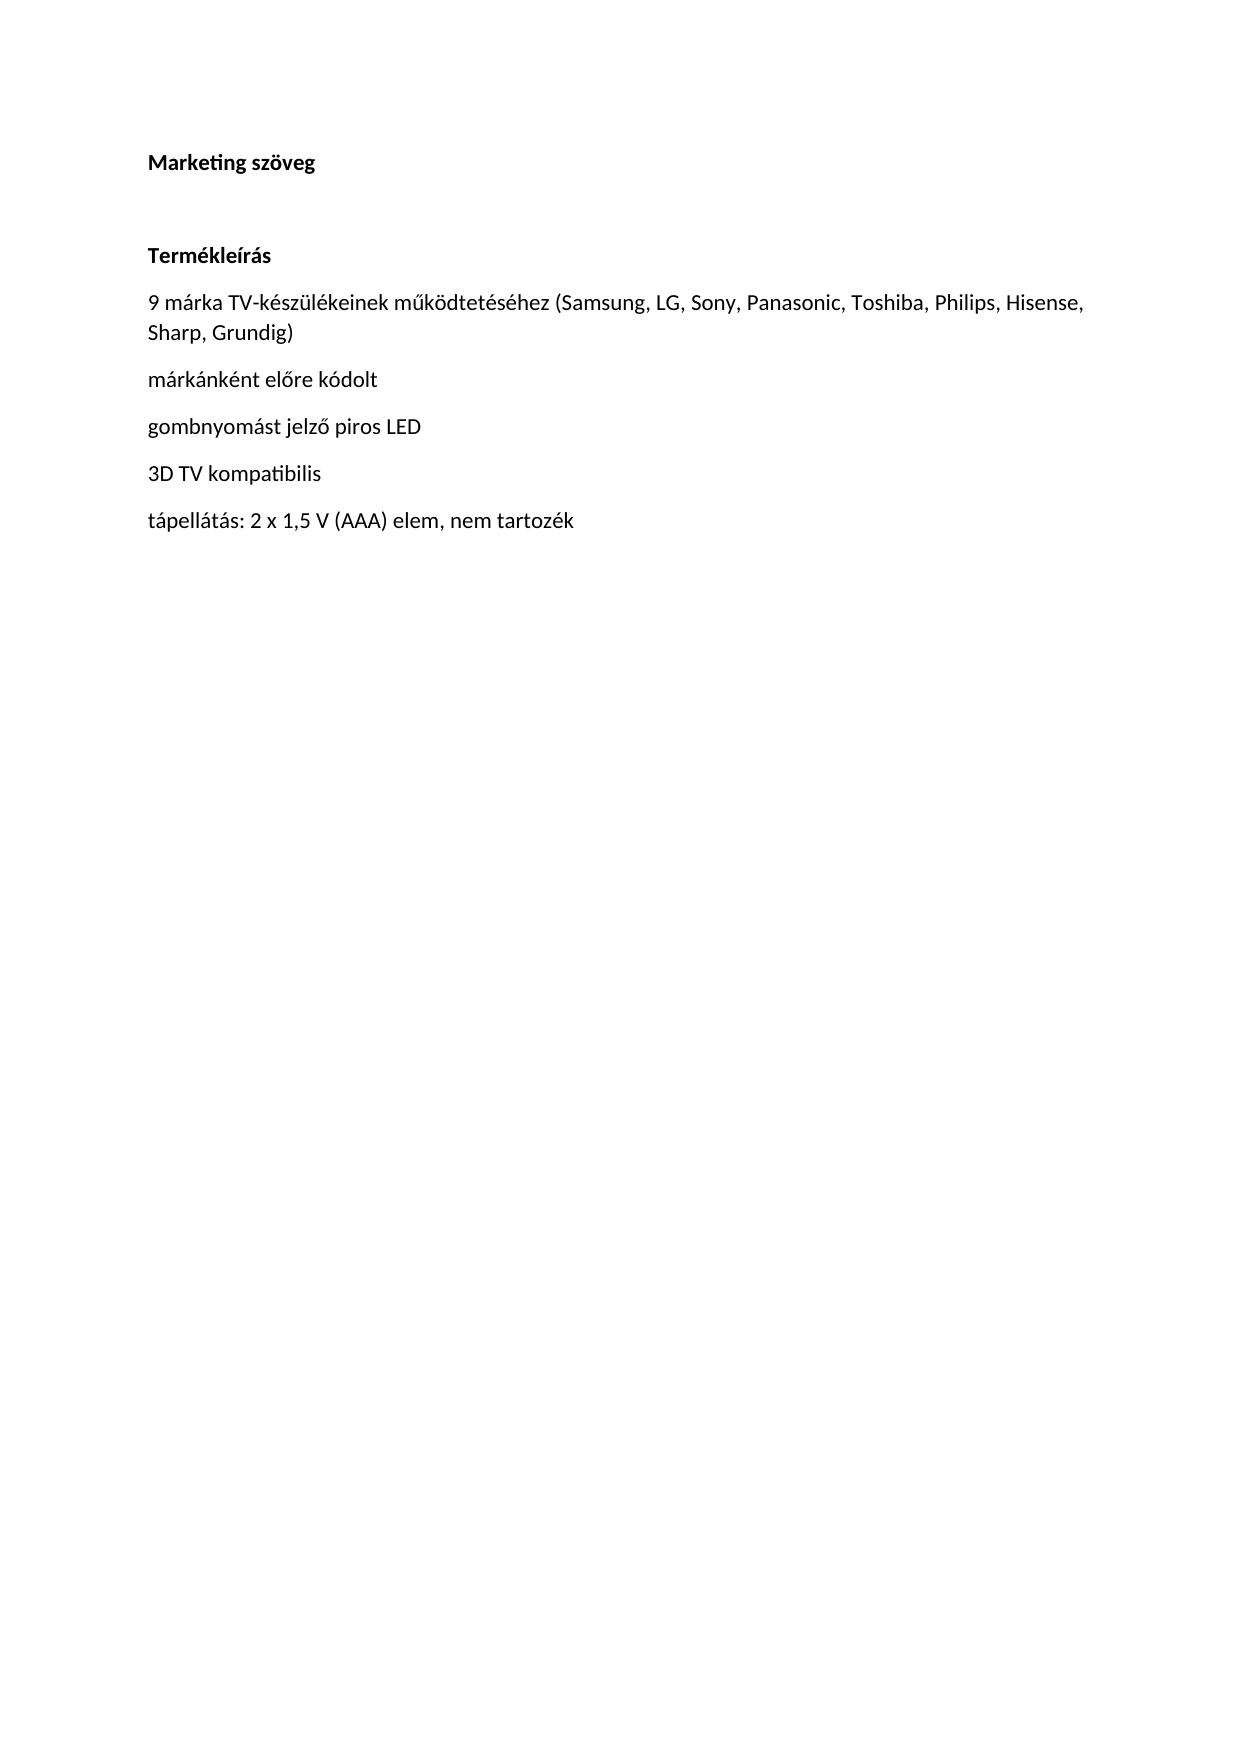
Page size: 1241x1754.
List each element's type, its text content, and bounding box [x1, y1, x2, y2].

text Termékleírás [148, 241, 1093, 269]
text 9 márka TV-készülékeinek működtetéséhez (Samsung, LG, Sony, Panasonic, Toshiba, Philips, Hisense, Sharp, Grundig) [148, 288, 1093, 346]
text márkánként előre kódolt [148, 365, 1093, 393]
text tápellátás: 2 x 1,5 V (AAA) elem, nem tartozék [148, 506, 1093, 534]
text 3D TV kompatibilis [148, 459, 1093, 487]
text gombnyomást jelző piros LED [148, 412, 1093, 440]
text Marketing szöveg [148, 148, 1093, 176]
